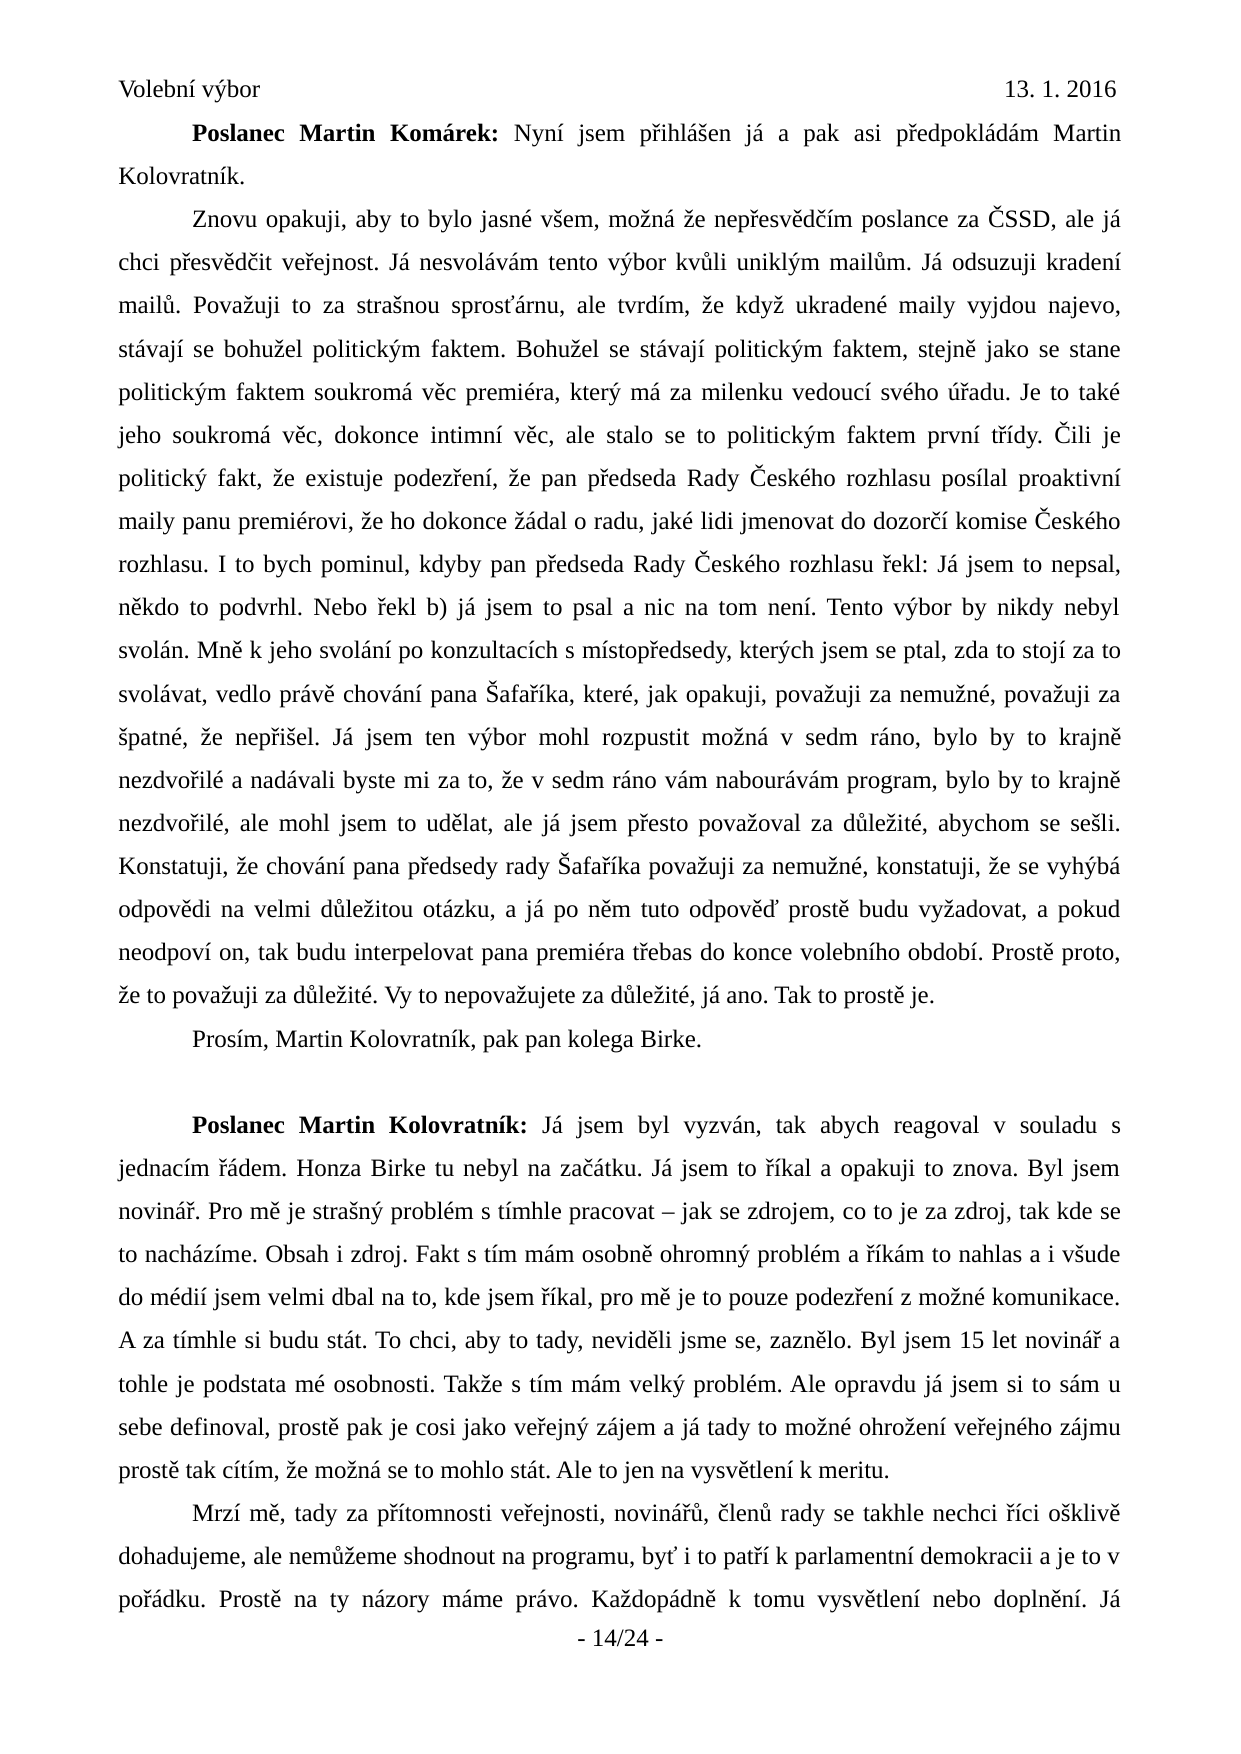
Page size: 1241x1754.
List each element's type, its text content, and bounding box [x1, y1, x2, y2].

text Prosím, Martin Kolovratník, pak pan kolega Birke. [118, 1024, 1122, 1052]
text Znovu opakuji, aby to bylo jasné všem, možná že nepřesvědčím poslance za ČSSD, ale já chci přesvědčit veřejnost. Já nesvolávám tento výbor kvůli uniklým mailům. Já odsuzuji kradení mailů. Považuji to za strašnou sprosťárnu, ale tvrdím, že když ukradené maily vyjdou najevo, stávají se bohužel politickým faktem. Bohužel se stávají politickým faktem, stejně jako se stane politickým faktem soukromá věc premiéra, který má za milenku vedoucí svého úřadu. Je to také jeho soukromá věc, dokonce intimní věc, ale stalo se to politickým faktem první třídy. Čili je politický fakt, že existuje podezření, že pan předseda Rady Českého rozhlasu posílal proaktivní maily panu premiérovi, že ho dokonce žádal o radu, jaké lidi jmenovat do dozorčí komise Českého rozhlasu. I to bych pominul, kdyby pan předseda Rady Českého rozhlasu řekl: Já jsem to nepsal, někdo to podvrhl. Nebo řekl b) já jsem to psal a nic na tom není. Tento výbor by nikdy nebyl svolán. Mně k jeho svolání po konzultacích s místopředsedy, kterých jsem se ptal, zda to stojí za to svolávat, vedlo právě chování pana Šafaříka, které, jak opakuji, považuji za nemužné, považuji za špatné, že nepřišel. Já jsem ten výbor mohl rozpustit možná v sedm ráno, bylo by to krajně nezdvořilé a nadávali byste mi za to, že v sedm ráno vám nabourávám program, bylo by to krajně nezdvořilé, ale mohl jsem to udělat, ale já jsem přesto považoval za důležité, abychom se sešli. Konstatuji, že chování pana předsedy rady Šafaříka považuji za nemužné, konstatuji, že se vyhýbá odpovědi na velmi důležitou otázku, a já po něm tuto odpověď prostě budu vyžadovat, a pokud neodpoví on, tak budu interpelovat pana premiéra třebas do konce volebního období. Prostě proto, že to považuji za důležité. Vy to nepovažujete za důležité, já ano. Tak to prostě je. [118, 204, 1122, 1009]
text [118, 1498, 1122, 1613]
text Poslanec Martin Komárek: Nyní jsem přihlášen já a pak asi předpokládám Martin Kolovratník. [118, 118, 1122, 190]
text Poslanec Martin Kolovratník: Já jsem byl vyzván, tak abych reagoval v souladu s jednacím řádem. Honza Birke tu nebyl na začátku. Já jsem to říkal a opakuji to znova. Byl jsem novinář. Pro mě je strašný problém s tímhle pracovat – jak se zdrojem, co to je za zdroj, tak kde se to nacházíme. Obsah i zdroj. Fakt s tím mám osobně ohromný problém a říkám to nahlas a i všude do médií jsem velmi dbal na to, kde jsem říkal, pro mě je to pouze podezření z možné komunikace. A za tímhle si budu stát. To chci, aby to tady, neviděli jsme se, zaznělo. Byl jsem 15 let novinář a tohle je podstata mé osobnosti. Takže s tím mám velký problém. Ale opravdu já jsem si to sám u sebe definoval, prostě pak je cosi jako veřejný zájem a já tady to možné ohrožení veřejného zájmu prostě tak cítím, že možná se to mohlo stát. Ale to jen na vysvětlení k meritu. [118, 1110, 1122, 1484]
